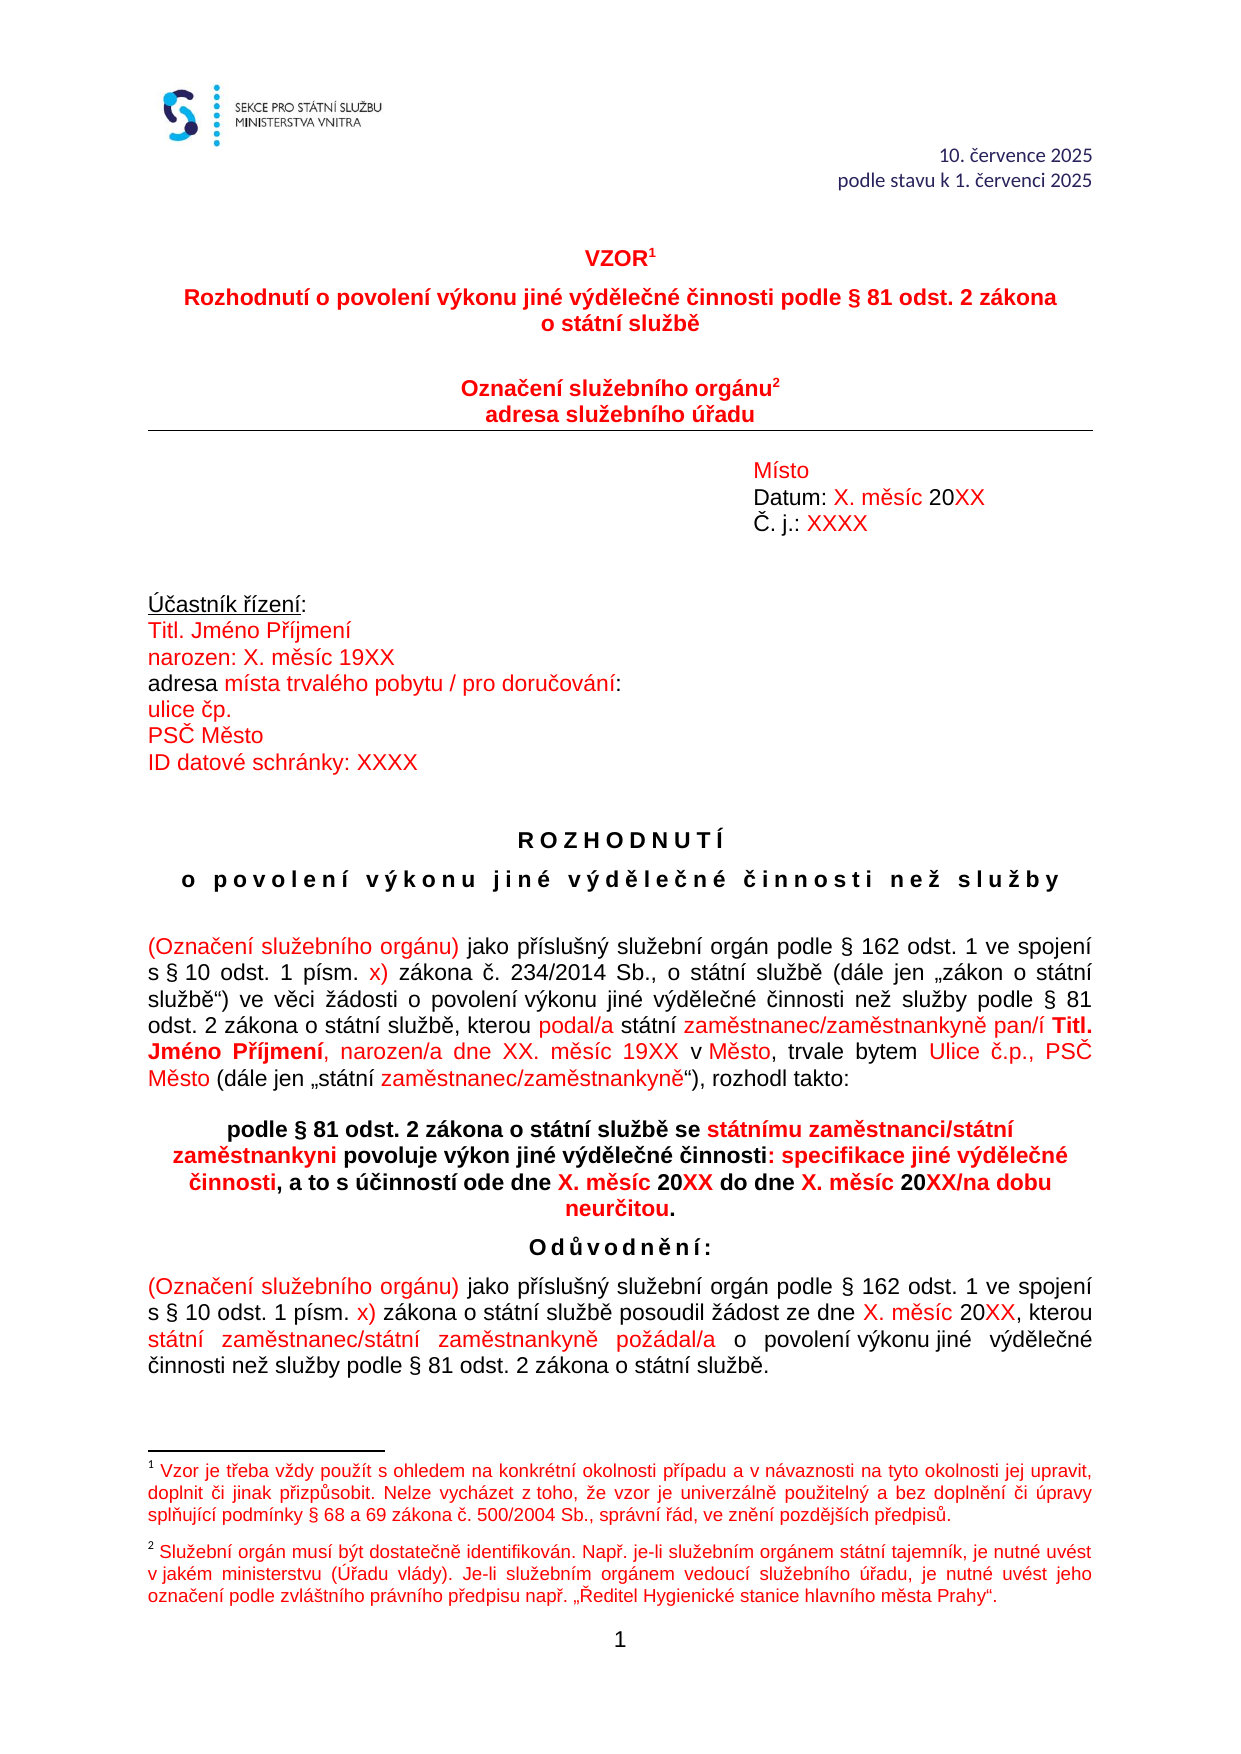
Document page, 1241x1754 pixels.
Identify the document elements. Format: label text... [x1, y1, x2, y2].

text ROZHODNUTÍ [148, 827, 1093, 853]
text Rozhodnutí o povolení výkonu jiné výdělečné činnosti podle § 81 odst. 2 zákona o státní službě [148, 283, 1093, 336]
text Označení služebního orgánu [148, 375, 1093, 401]
text Místo [664, 457, 1093, 484]
text PSČ Město [148, 722, 1093, 749]
text podle § 81 odst. 2 zákona o státní službě se státnímu zaměstnanci/státní zaměstnankyni povoluje výkon jiné výdělečné činnosti: specifikace jiné výdělečné činnosti, a to s účinností ode dne X. měsíc 20XX do dne X. měsíc 20XX/na dobu neurčitou. [148, 1116, 1093, 1221]
text ulice čp. [148, 696, 1093, 722]
text o povolení výkonu jiné výdělečné činnosti než služby [148, 866, 1093, 892]
text ID datové schránky: XXXX [148, 749, 1093, 775]
text narozen: X. měsíc 19XX [148, 643, 1093, 670]
text (Označení služebního orgánu) jako příslušný služební orgán podle § 162 odst. 1 ve spojení s § 10 odst. 1 písm. x) zákona č. 234/2014 Sb., o státní službě (dále jen „zákon o státní službě“) ve věci žádosti o povolení výkonu jiné výdělečné činnosti než služby podle § 81 odst. 2 zákona o státní službě, kterou podal/a státní zaměstnanec/zaměstnankyně pan/í Titl. Jméno Příjmení, narozen/a dne XX. měsíc 19XX v Město, trvale bytem Ulice č.p., PSČ Město (dále jen „státní zaměstnanec/zaměstnankyně“), rozhodl takto: [148, 933, 1093, 1091]
text Č. j.: XXXX [664, 510, 1093, 536]
text adresa místa trvalého pobytu / pro doručování: [148, 670, 1093, 696]
text Datum: X. měsíc 20XX [664, 484, 1093, 510]
text VZOR [148, 245, 1093, 271]
text Účastník řízení: [148, 591, 1093, 617]
text Titl. Jméno Příjmení [148, 617, 1093, 643]
text (Označení služebního orgánu) jako příslušný služební orgán podle § 162 odst. 1 ve spojení s § 10 odst. 1 písm. x) zákona o státní službě posoudil žádost ze dne X. měsíc 20XX, kterou státní zaměstnanec/státní zaměstnankyně požádal/a o povolení výkonu jiné výdělečné činnosti než služby podle § 81 odst. 2 zákona o státní službě. [148, 1273, 1093, 1378]
text adresa služebního úřadu [148, 401, 1093, 430]
picture [147, 73, 390, 163]
text Odůvodnění: [148, 1234, 1093, 1260]
